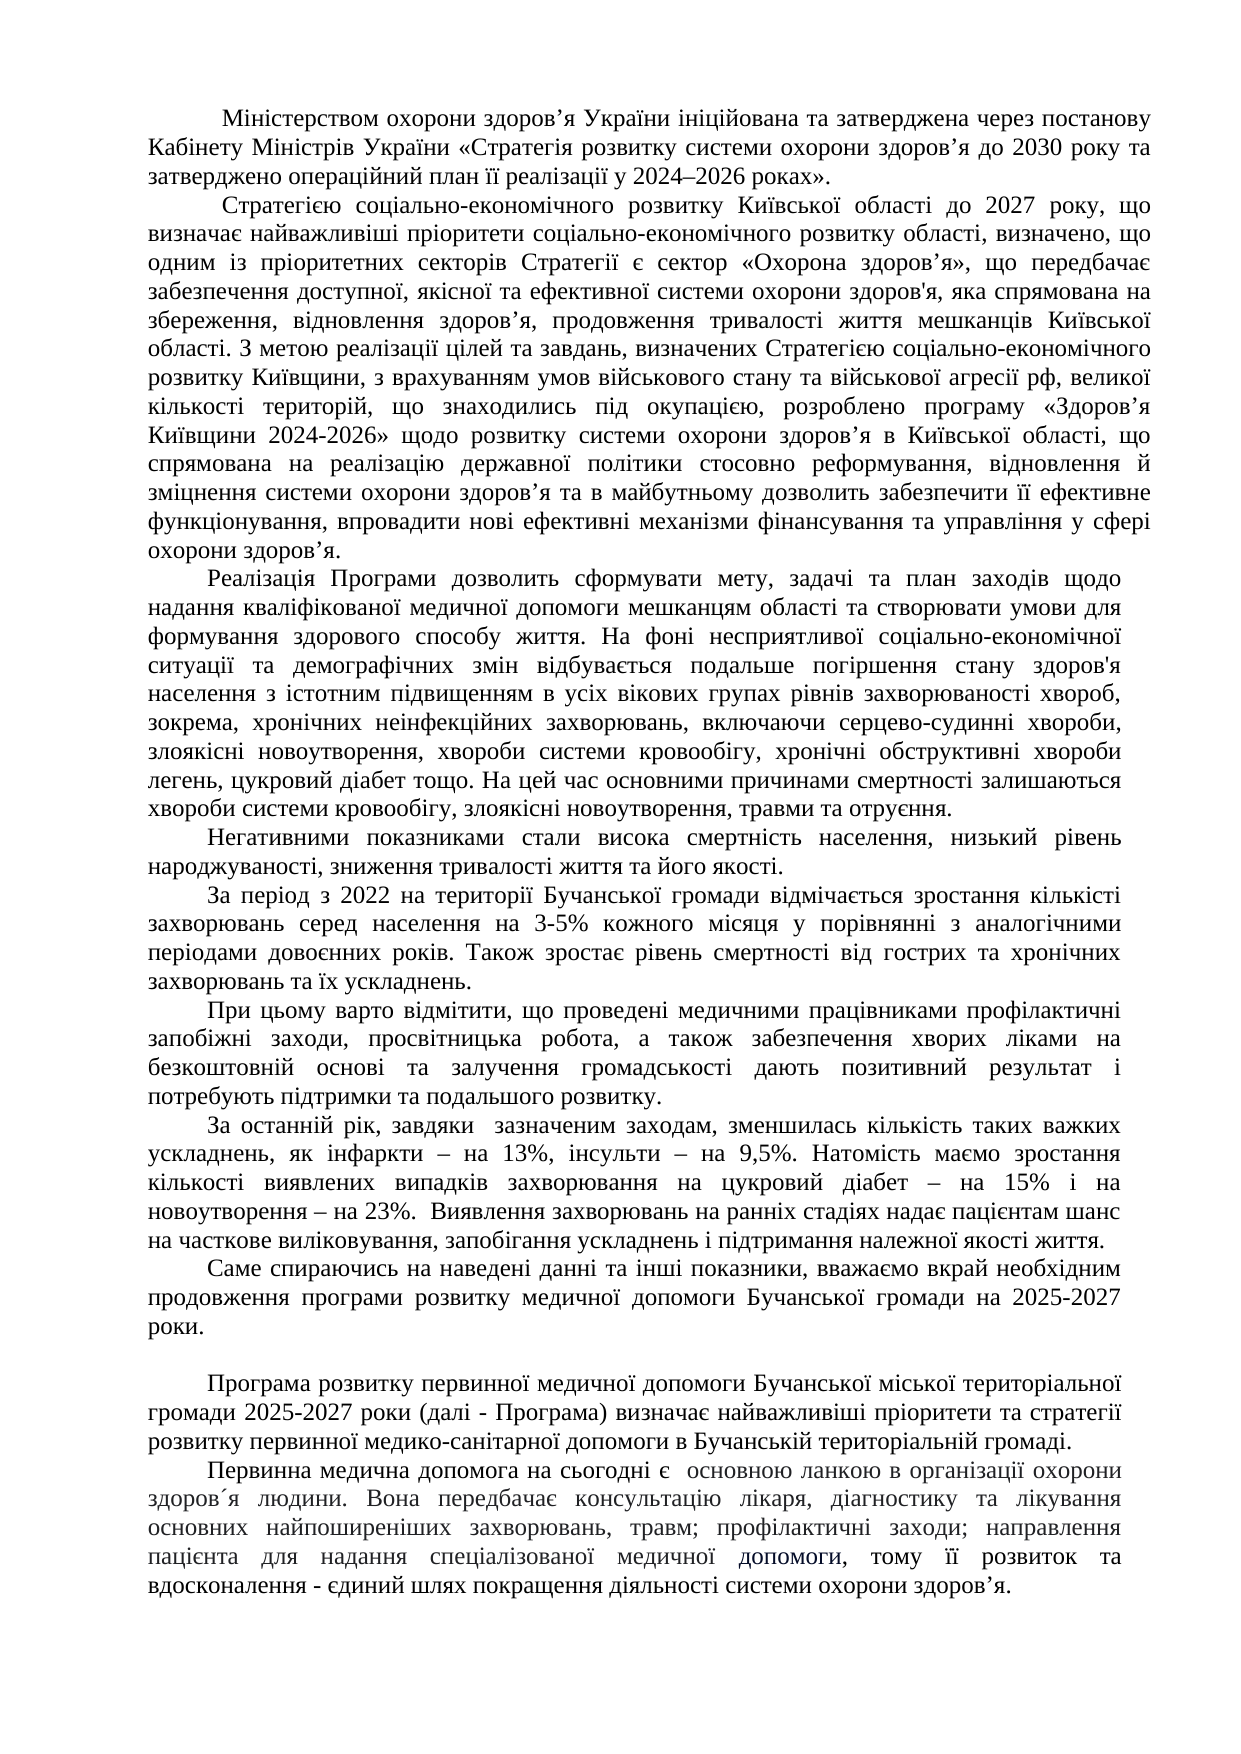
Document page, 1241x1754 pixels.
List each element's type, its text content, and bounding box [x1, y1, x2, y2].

text Міністерством охорони здоров’я України ініційована та затверджена через постанову Кабінету Міністрів України «Стратегія розвитку системи охорони здоров’я до 2030 року та затверджено операційний план її реалізації у 2024–2026 роках». [148, 103, 1152, 190]
text Негативними показниками стали висока смертність населення, низький рівень народжуваності, зниження тривалості життя та його якості. [148, 822, 1122, 880]
text За період з 2022 на території Бучанської громади відмічається зростання кількісті захворювань серед населення на 3-5% кожного місяця у порівнянні з аналогічними періодами довоєнних років. Також зростає рівень смертності від гострих та хронічних захворювань та їх ускладнень. [148, 880, 1122, 995]
text За останній рік, завдяки зазначеним заходам, зменшилась кількість таких важких ускладнень, як інфаркти – на 13%, інсульти – на 9,5%. Натомість маємо зростання кількості виявлених випадків захворювання на цукровий діабет – на 15% і на новоутворення – на 23%. Виявлення захворювань на ранніх стадіях надає пацієнтам шанс на часткове виліковування, запобігання ускладнень і підтримання належної якості життя. [148, 1110, 1122, 1253]
text Первинна медична допомога на сьогодні є основною ланкою в організації охорони здоров´я людини. Вона передбачає консультацію лікаря, діагностику та лікування основних найпоширеніших захворювань, травм; профілактичні заходи; направлення пацієнта для надання спеціалізованої медичної допомоги, тому її розвиток та вдосконалення - єдиний шлях покращення діяльності системи охорони здоров’я. [148, 1455, 1122, 1484]
text Саме спираючись на наведені данні та інші показники, вважаємо вкрай необхідним продовження програми розвитку медичної допомоги Бучанської громади на 2025-2027 роки. [148, 1253, 1122, 1340]
text При цьому варто відмітити, що проведені медичними працівниками профілактичні запобіжні заходи, просвітницька робота, а також забезпечення хворих ліками на безкоштовній основі та залучення громадськості дають позитивний результат і потребують підтримки та подальшого розвитку. [148, 995, 1122, 1110]
text Програма розвитку первинної медичної допомоги Бучанської міської територіальної громади 2025-2027 роки (далі - Програма) визначає найважливіші пріоритети та стратегії розвитку первинної медико-санітарної допомоги в Бучанській територіальній громаді. [148, 1368, 1122, 1455]
text Стратегією соціально-економічного розвитку Київської області до 2027 року, що визначає найважливіші пріоритети соціально-економічного розвитку області, визначено, що одним із пріоритетних секторів Стратегії є сектор «Охорона здоров’я», що передбачає забезпечення доступної, якісної та ефективної системи охорони здоров'я, яка спрямована на збереження, відновлення здоров’я, продовження тривалості життя мешканців Київської області. З метою реалізації цілей та завдань, визначених Стратегією соціально-економічного розвитку Київщини, з врахуванням умов військового стану та військової агресії рф, великої кількості територій, що знаходились під окупацією, розроблено програму «Здоров’я Київщини 2024-2026» щодо розвитку системи охорони здоров’я в Київської області, що спрямована на реалізацію державної політики стосовно реформування, відновлення й зміцнення системи охорони здоров’я та в майбутньому дозволить забезпечити її ефективне функціонування, впровадити нові ефективні механізми фінансування та управління у сфері охорони здоров’я. [148, 190, 1152, 563]
text Реалізація Програми дозволить сформувати мету, задачі та план заходів щодо надання кваліфікованої медичної допомоги мешканцям області та створювати умови для формування здорового способу життя. На фоні несприятливої соціально-економічної ситуації та демографічних змін відбувається подальше погіршення стану здоров'я населення з істотним підвищенням в усіх вікових групах рівнів захворюваності хвороб, зокрема, хронічних неінфекційних захворювань, включаючи серцево-судинні хвороби, злоякісні новоутворення, хвороби системи кровообігу, хронічні обструктивні хвороби легень, цукровий діабет тощо. На цей час основними причинами смертності залишаються хвороби системи кровообігу, злоякісні новоутворення, травми та отруєння. [148, 563, 1122, 822]
text Первинна медична допомога на сьогодні є основною ланкою в організації охорони здоров´я людини. Вона передбачає консультацію лікаря, діагностику та лікування основних найпоширеніших захворювань, травм; профілактичні заходи; направлення пацієнта для надання спеціалізованої медичної допомоги, тому її розвиток та вдосконалення - єдиний шлях покращення діяльності системи охорони здоров’я. [148, 1541, 1122, 1598]
